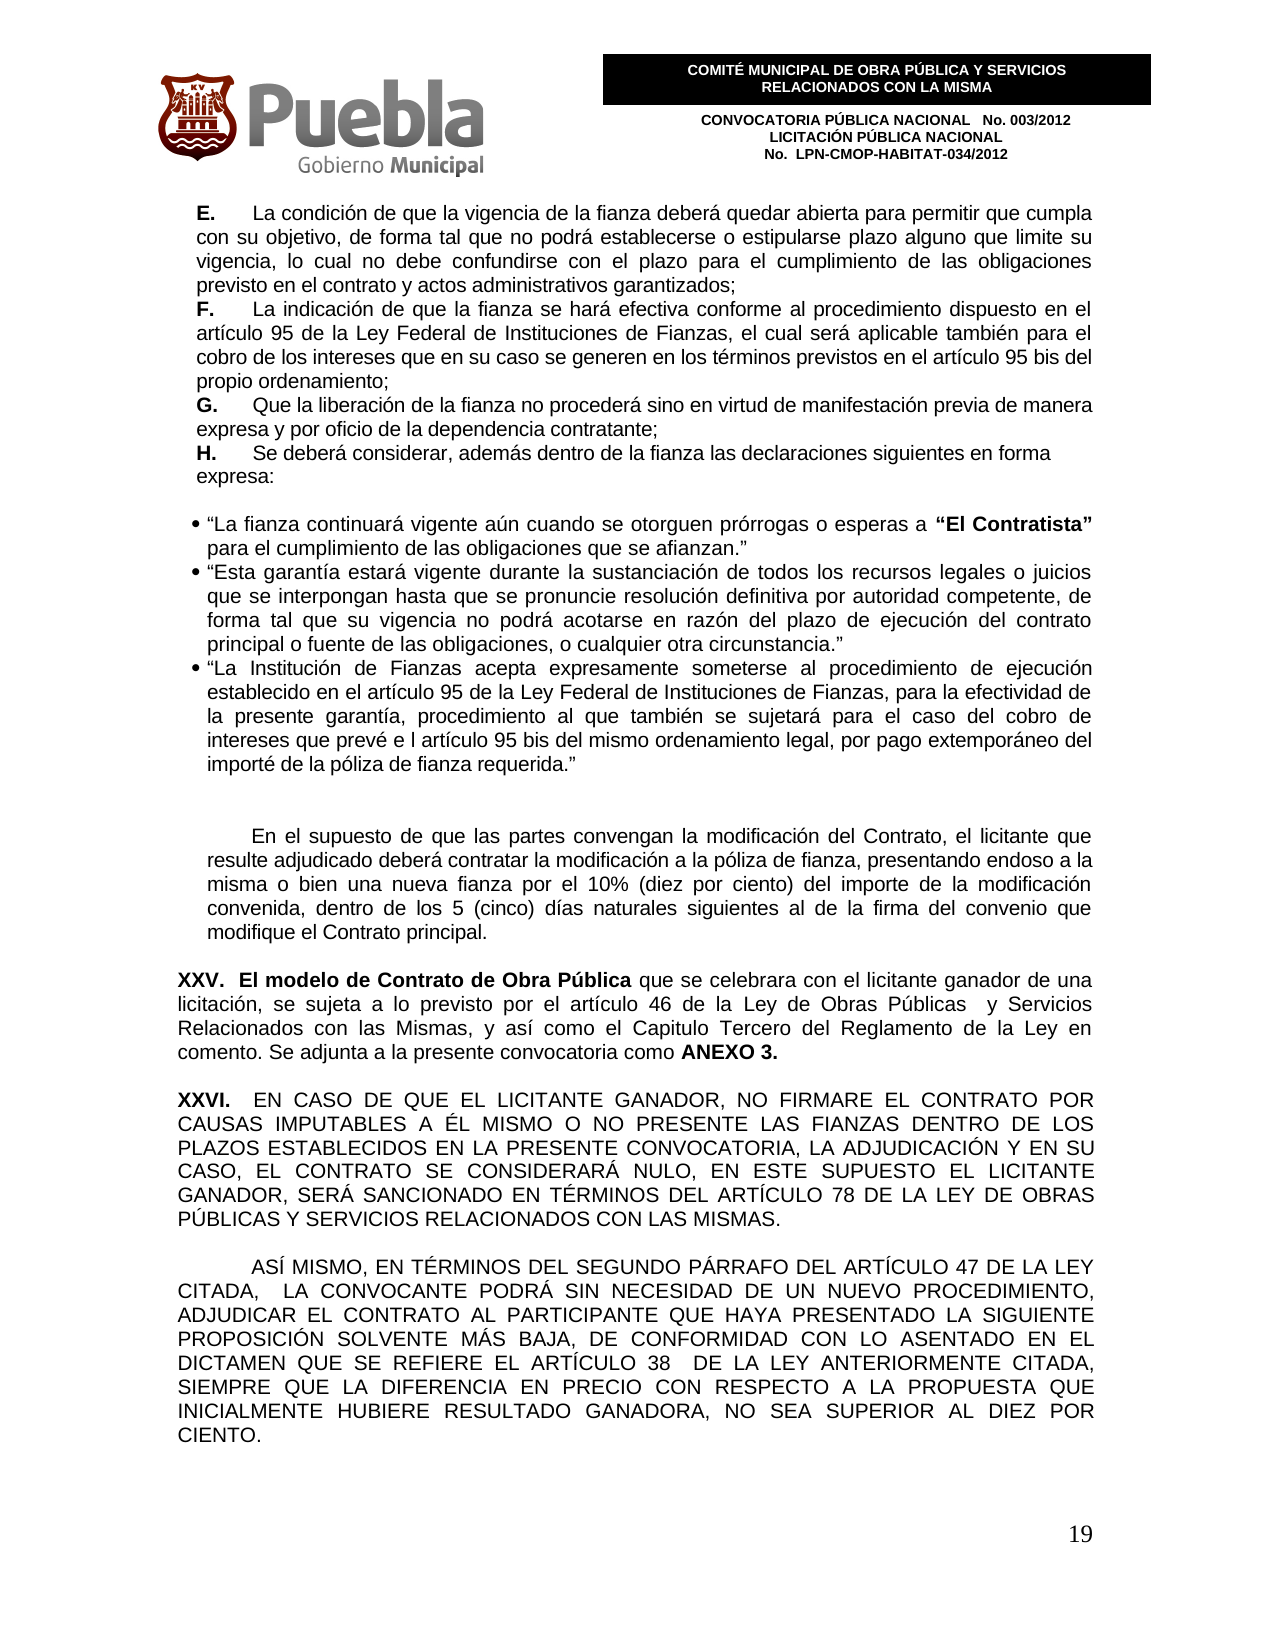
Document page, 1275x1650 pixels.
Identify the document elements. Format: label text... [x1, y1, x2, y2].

text ASÍ MISMO, EN TÉRMINOS DEL SEGUNDO PÁRRAFO DEL ARTÍCULO 47 DE LA LEY CITADA, LA CONVOCANTE PODRÁ SIN NECESIDAD DE UN NUEVO PROCEDIMIENTO, ADJUDICAR EL CONTRATO AL PARTICIPANTE QUE HAYA PRESENTADO LA SIGUIENTE PROPOSICIÓN SOLVENTE MÁS BAJA, DE CONFORMIDAD CON LO ASENTADO EN EL DICTAMEN QUE SE REFIERE EL ARTÍCULO 38 DE LA LEY ANTERIORMENTE CITADA, SIEMPRE QUE LA DIFERENCIA EN PRECIO CON RESPECTO A LA PROPUESTA QUE INICIALMENTE HUBIERE RESULTADO GANADORA, NO SEA SUPERIOR AL DIEZ POR CIENTO. [177, 1255, 1096, 1447]
list Que la liberación de la fianza no procederá sino en virtud de manifestación previa de manera expresa y por oficio de la dependencia contratante; [196, 392, 1093, 440]
text XXVI. EN CASO DE QUE EL LICITANTE GANADOR, NO FIRMARE EL CONTRATO POR CAUSAS IMPUTABLES A ÉL MISMO O NO PRESENTE LAS FIANZAS DENTRO DE LOS PLAZOS ESTABLECIDOS EN LA PRESENTE CONVOCATORIA, LA ADJUDICACIÓN Y EN SU CASO, EL CONTRATO SE CONSIDERARÁ NULO, EN ESTE SUPUESTO EL LICITANTE GANADOR, SERÁ SANCIONADO EN TÉRMINOS DEL ARTÍCULO 78 DE LA LEY DE OBRAS PÚBLICAS Y SERVICIOS RELACIONADOS CON LAS MISMAS. [177, 1087, 1096, 1231]
list “Esta garantía estará vigente durante la sustanciación de todos los recursos legales o juicios que se interpongan hasta que se pronuncie resolución definitiva por autoridad competente, de forma tal que su vigencia no podrá acotarse en razón del plazo de ejecución del contrato principal o fuente de las obligaciones, o cualquier otra circunstancia.” [192, 560, 1093, 656]
text XXV. El modelo de Contrato de Obra Pública que se celebrara con el licitante ganador de una licitación, se sujeta a lo previsto por el artículo 46 de la Ley de Obras Públicas y Servicios Relacionados con las Mismas, y así como el Capitulo Tercero del Reglamento de la Ley en comento. Se adjunta a la presente convocatoria como ANEXO 3. [177, 968, 1093, 1063]
list La indicación de que la fianza se hará efectiva conforme al procedimiento dispuesto en el artículo 95 de la Ley Federal de Instituciones de Fianzas, el cual será aplicable también para el cobro de los intereses que en su caso se generen en los términos previstos en el artículo 95 bis del propio ordenamiento; [196, 297, 1093, 392]
list La condición de que la vigencia de la fianza deberá quedar abierta para permitir que cumpla con su objetivo, de forma tal que no podrá establecerse o estipularse plazo alguno que limite su vigencia, lo cual no debe confundirse con el plazo para el cumplimiento de las obligaciones previsto en el contrato y actos administrativos garantizados; [196, 201, 1093, 297]
list “La Institución de Fianzas acepta expresamente someterse al procedimiento de ejecución establecido en el artículo 95 de la Ley Federal de Instituciones de Fianzas, para la efectividad de la presente garantía, procedimiento al que también se sujetará para el caso del cobro de intereses que prevé e l artículo 95 bis del mismo ordenamiento legal, por pago extemporáneo del importé de la póliza de fianza requerida.” [192, 656, 1093, 776]
list Se deberá considerar, además dentro de la fianza las declaraciones siguientes en forma expresa: [196, 440, 1093, 488]
text En el supuesto de que las partes convengan la modificación del Contrato, el licitante que resulte adjudicado deberá contratar la modificación a la póliza de fianza, presentando endoso a la misma o bien una nueva fianza por el 10% (diez por ciento) del importe de la modificación convenida, dentro de los 5 (cinco) días naturales siguientes al de la firma del convenio que modifique el Contrato principal. [207, 824, 1093, 944]
list “La fianza continuará vigente aún cuando se otorguen prórrogas o esperas a “El Contratista” para el cumplimiento de las obligaciones que se afianzan.” [192, 512, 1093, 560]
picture [158, 73, 484, 177]
